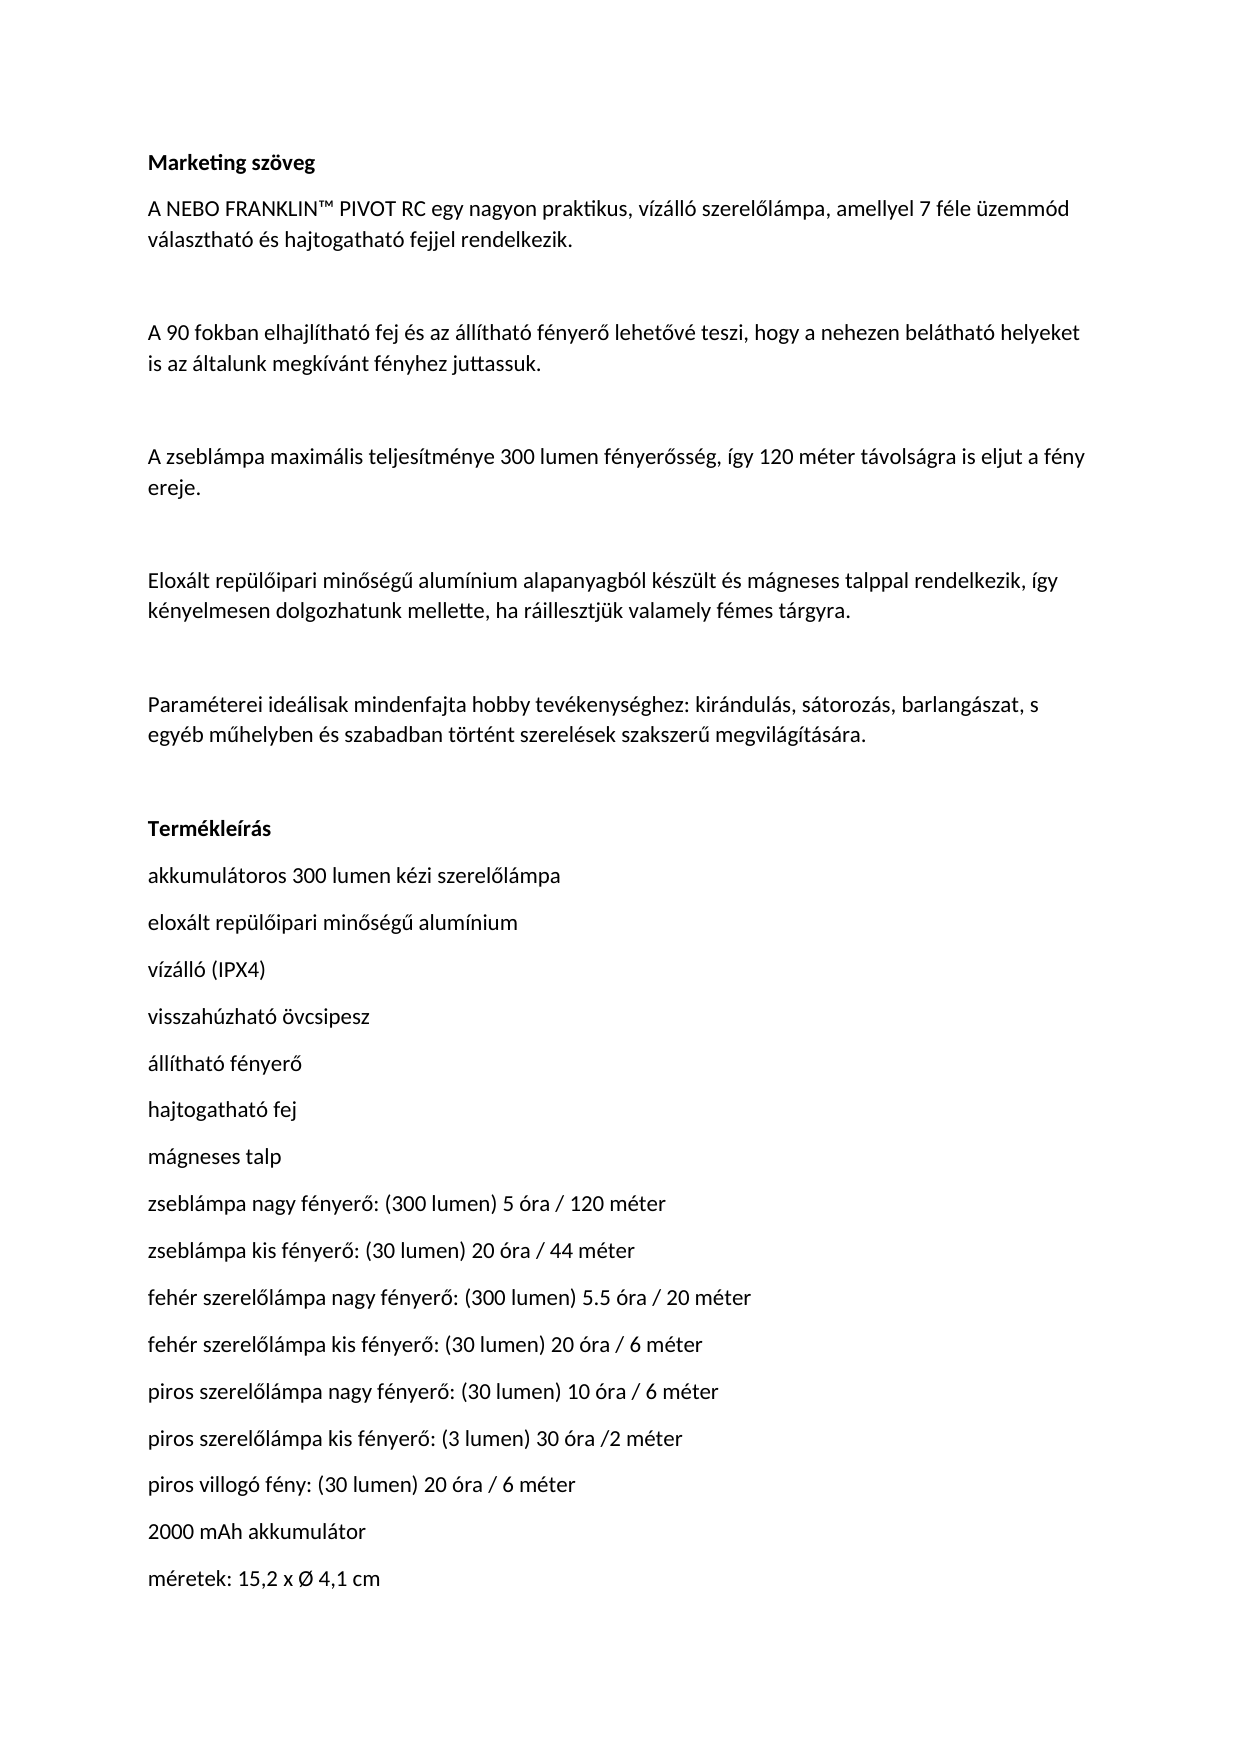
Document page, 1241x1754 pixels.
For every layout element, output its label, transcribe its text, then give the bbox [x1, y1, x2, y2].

text Marketing szöveg [148, 148, 1093, 176]
text fehér szerelőlámpa nagy fényerő: (300 lumen) 5.5 óra / 20 méter [148, 1283, 1093, 1311]
text Eloxált repülőipari minőségű alumínium alapanyagból készült és mágneses talppal rendelkezik, így kényelmesen dolgozhatunk mellette, ha ráillesztjük valamely fémes tárgyra. [148, 566, 1093, 624]
text zseblámpa nagy fényerő: (300 lumen) 5 óra / 120 méter [148, 1189, 1093, 1217]
text fehér szerelőlámpa kis fényerő: (30 lumen) 20 óra / 6 méter [148, 1330, 1093, 1358]
text visszahúzható övcsipesz [148, 1002, 1093, 1030]
text piros szerelőlámpa kis fényerő: (3 lumen) 30 óra /2 méter [148, 1424, 1093, 1452]
text A zseblámpa maximális teljesítménye 300 lumen fényerősség, így 120 méter távolságra is eljut a fény ereje. [148, 442, 1093, 501]
text piros szerelőlámpa nagy fényerő: (30 lumen) 10 óra / 6 méter [148, 1377, 1093, 1405]
text A NEBO FRANKLIN™ PIVOT RC egy nagyon praktikus, vízálló szerelőlámpa, amellyel 7 féle üzemmód választható és hajtogatható fejjel rendelkezik. [148, 194, 1093, 253]
text vízálló (IPX4) [148, 955, 1093, 983]
text Termékleírás [148, 814, 1093, 842]
text A 90 fokban elhajlítható fej és az állítható fényerő lehetővé teszi, hogy a nehezen belátható helyeket is az általunk megkívánt fényhez juttassuk. [148, 318, 1093, 377]
text zseblámpa kis fényerő: (30 lumen) 20 óra / 44 méter [148, 1236, 1093, 1264]
text mágneses talp [148, 1142, 1093, 1170]
text piros villogó fény: (30 lumen) 20 óra / 6 méter [148, 1471, 1093, 1498]
text eloxált repülőipari minőségű alumínium [148, 908, 1093, 936]
text méretek: 15,2 x Ø 4,1 cm [148, 1564, 1093, 1592]
text állítható fényerő [148, 1049, 1093, 1077]
text akkumulátoros 300 lumen kézi szerelőlámpa [148, 861, 1093, 889]
text 2000 mAh akkumulátor [148, 1517, 1093, 1545]
text Paraméterei ideálisak mindenfajta hobby tevékenységhez: kirándulás, sátorozás, barlangászat, s egyéb műhelyben és szabadban történt szerelések szakszerű megvilágítására. [148, 690, 1093, 748]
text hajtogatható fej [148, 1096, 1093, 1123]
